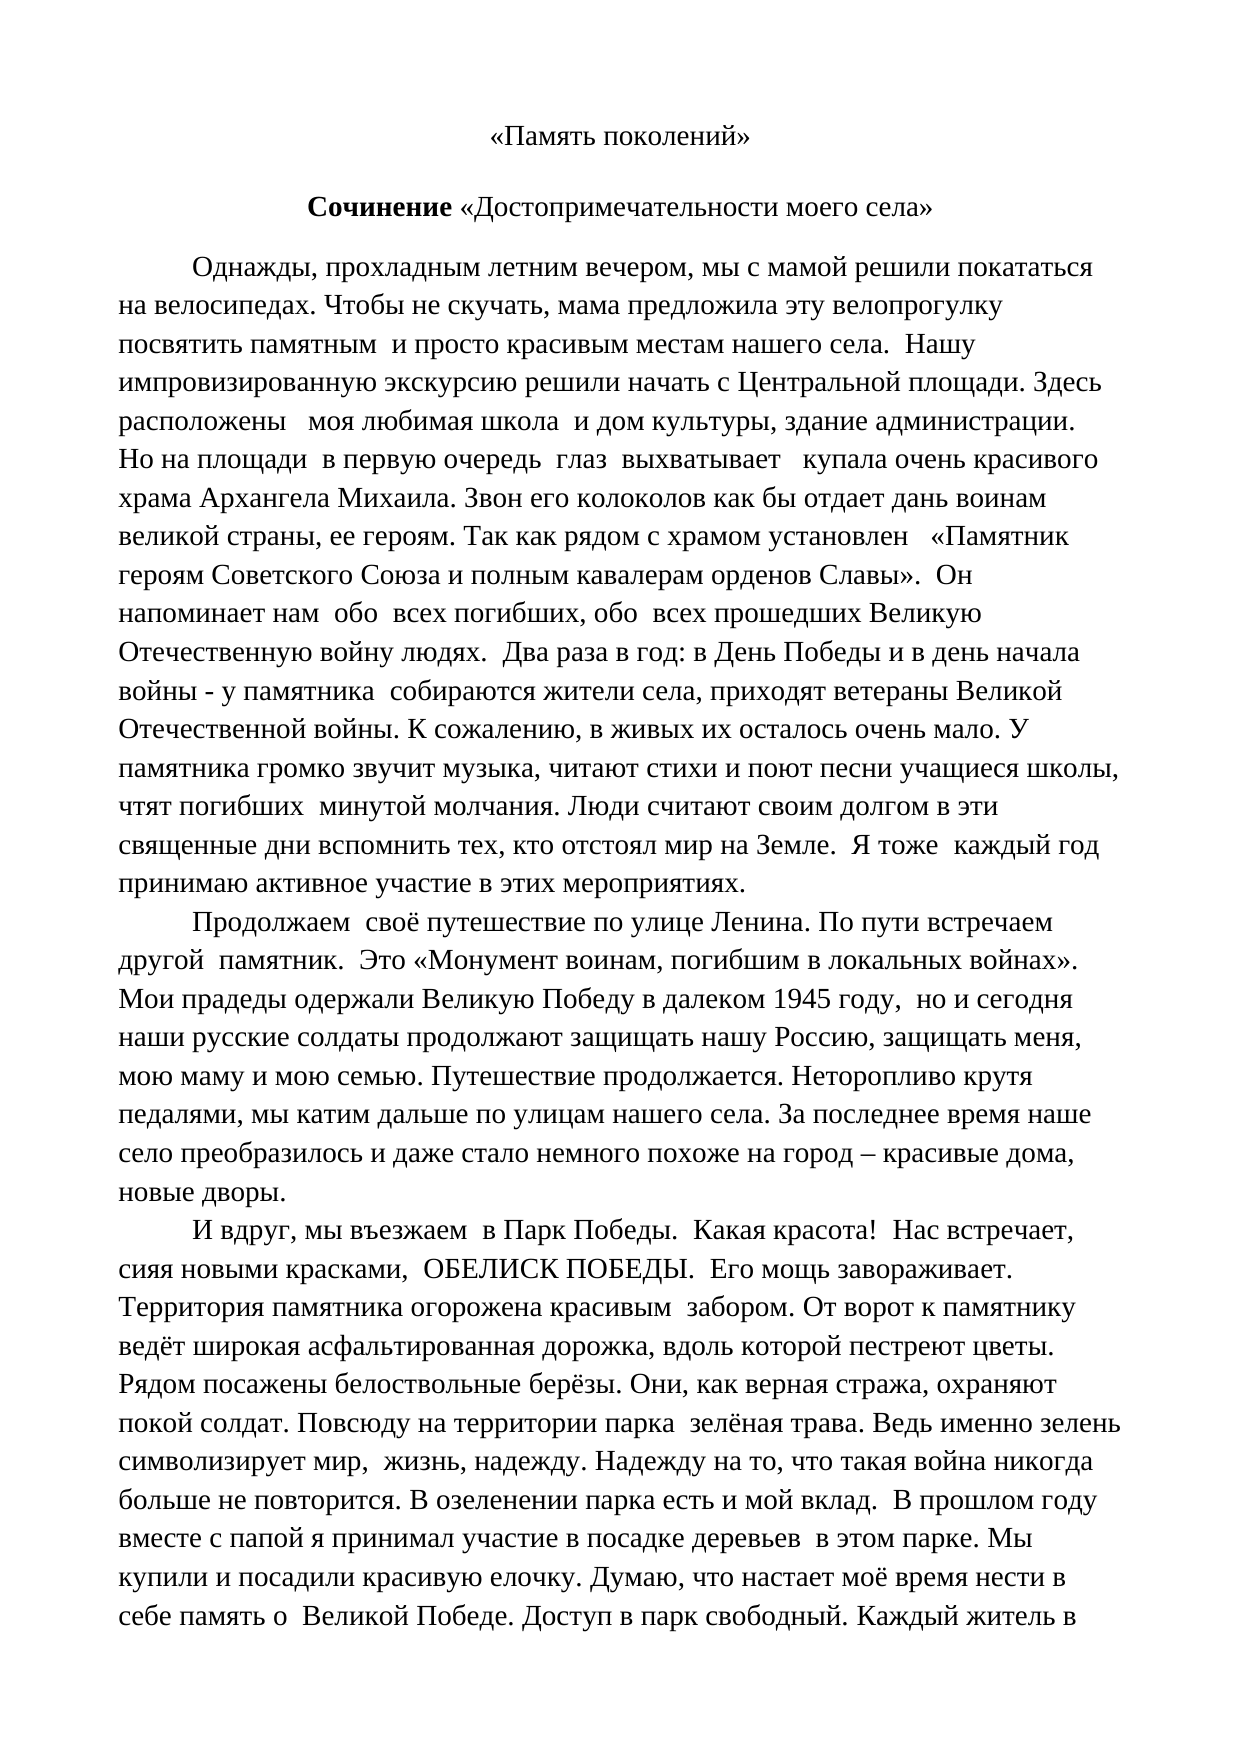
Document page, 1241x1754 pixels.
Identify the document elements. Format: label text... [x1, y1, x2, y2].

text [118, 1366, 1122, 1631]
text «Память поколений» [118, 118, 1122, 152]
text Однажды, прохладным летним вечером, мы с мамой решили покататься на велосипедах. Чтобы не скучать, мама предложила эту велопрогулку посвятить памятным и просто красивым местам нашего села. Нашу импровизированную экскурсию решили начать с Центральной площади. Здесь расположены моя любимая школа и дом культуры, здание администрации. Но на площади в первую очередь глаз выхватывает купала очень красивого храма Архангела Михаила. Звон его колоколов как бы отдает дань воинам великой страны, ее героям. Так как рядом с храмом установлен «Памятник героям Советского Союза и полным кавалерам орденов Славы». Он напоминает нам обо всех погибших, обо всех прошедших Великую Отечественную войну людях. Два раза в год: в День Победы и в день начала войны - у памятника собираются жители села, приходят ветераны Великой Отечественной войны. К сожалению, в живых их осталось очень мало. У памятника громко звучит музыка, читают стихи и поют песни учащиеся школы, чтят погибших минутой молчания. Люди считают своим долгом в эти священные дни вспомнить тех, кто отстоял мир на Земле. Я тоже каждый год принимаю активное участие в этих мероприятиях. [118, 249, 1122, 899]
text И вдруг, мы въезжаем в Парк Победы. Какая красота! Нас встречает, сияя новыми красками, ОБЕЛИСК ПОБЕДЫ. Его мощь завораживает. Территория памятника огорожена красивым забором. От ворот к памятнику ведёт широкая асфальтированная дорожка, вдоль которой пестреют цветы. [118, 1212, 1122, 1361]
text Сочинение «Достопримечательности моего села» [118, 189, 1122, 223]
text Продолжаем своё путешествие по улице Ленина. По пути встречаем другой памятник. Это «Монумент воинам, погибшим в локальных войнах». Мои прадеды одержали Великую Победу в далеком 1945 году, но и сегодня наши русские солдаты продолжают защищать нашу Россию, защищать меня, мою маму и мою семью. Путешествие продолжается. Неторопливо крутя педалями, мы катим дальше по улицам нашего села. За последнее время наше село преобразилось и даже стало немного похоже на город – красивые дома, новые дворы. [118, 904, 1122, 1207]
